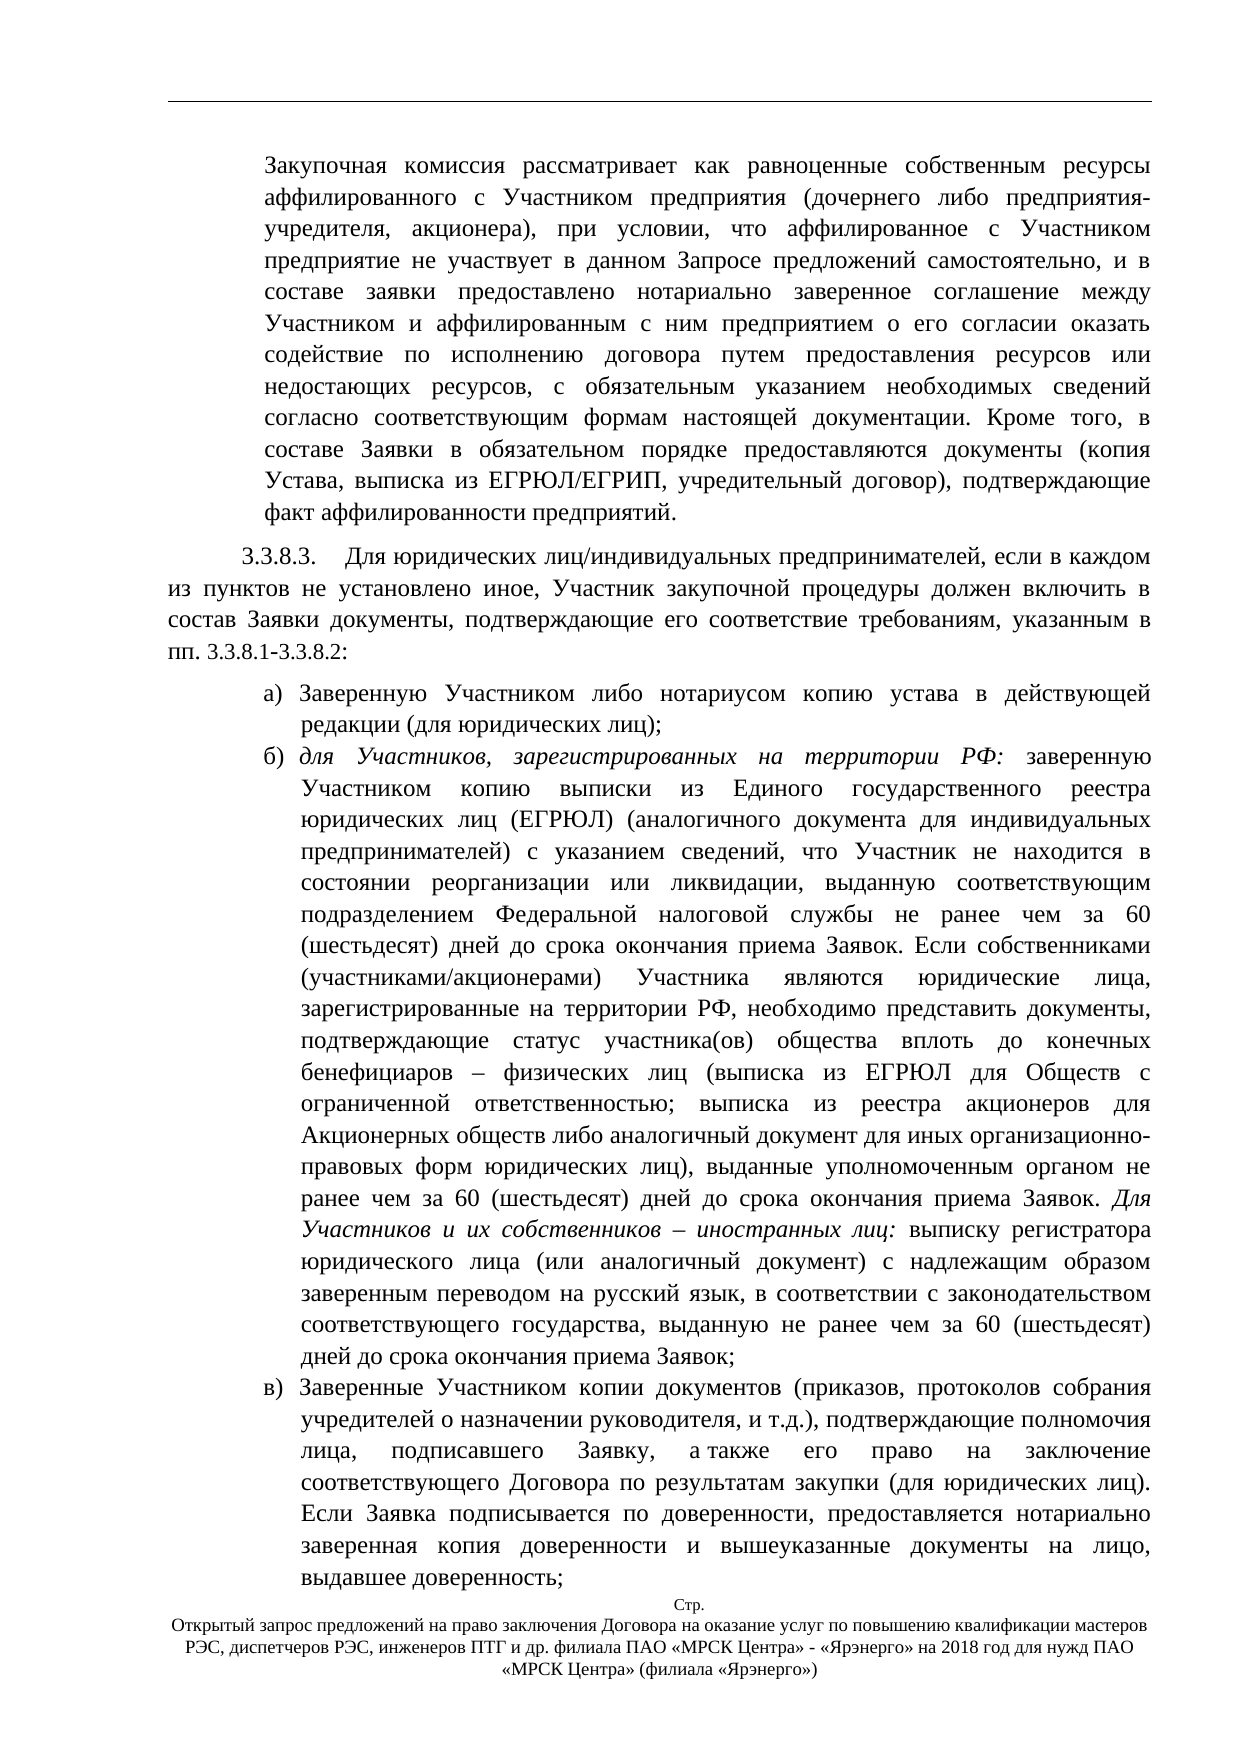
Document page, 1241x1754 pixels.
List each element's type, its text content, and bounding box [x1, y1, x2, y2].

text Закупочная комиссия рассматривает как равноценные собственным ресурсы аффилированного с Участником предприятия (дочернего либо предприятия-учредителя, акционера), при условии, что аффилированное с Участником предприятие не участвует в данном Запросе предложений самостоятельно, и в составе заявки предоставлено нотариально заверенное соглашение между Участником и аффилированным с ним предприятием о его согласии оказать содействие по исполнению договора путем предоставления ресурсов или недостающих ресурсов, с обязательным указанием необходимых сведений согласно соответствующим формам настоящей документации. Кроме того, в составе Заявки в обязательном порядке предоставляются документы (копия Устава, выписка из ЕГРЮЛ/ЕГРИП, учредительный договор), подтверждающие факт аффилированности предприятий. [264, 150, 1152, 526]
list Заверенную Участником либо нотариусом копию устава в действующей редакции (для юридических лиц); [263, 678, 1152, 738]
list Заверенные Участником копии документов (приказов, протоколов собрания учредителей о назначении руководителя, и т.д.), подтверждающие полномочия лица, подписавшего Заявку, а также его право на заключение соответствующего Договора по результатам закупки (для юридических лиц). Если Заявка подписывается по доверенности, предоставляется нотариально заверенная копия доверенности и вышеуказанные документы на лицо, выдавшее доверенность; [263, 1372, 1152, 1590]
list Для юридических лиц/индивидуальных предпринимателей, если в каждом из пунктов не установлено иное, Участник закупочной процедуры должен включить в состав Заявки документы, подтверждающие его соответствие требованиям, указанным в пп. 3.3.8.1-3.3.8.2: [168, 541, 1152, 665]
list для Участников, зарегистрированных на территории РФ: заверенную Участником копию выписки из Единого государственного реестра юридических лиц (ЕГРЮЛ) (аналогичного документа для индивидуальных предпринимателей) с указанием сведений, что Участник не находится в состоянии реорганизации или ликвидации, выданную соответствующим подразделением Федеральной налоговой службы не ранее чем за 60 (шестьдесят) дней до срока окончания приема Заявок. Если собственниками (участниками/акционерами) Участника являются юридические лица, зарегистрированные на территории РФ, необходимо представить документы, подтверждающие статус участника(ов) общества вплоть до конечных бенефициаров – физических лиц (выписка из ЕГРЮЛ для Обществ с ограниченной ответственностью; выписка из реестра акционеров для Акционерных обществ либо аналогичный документ для иных организационно-правовых форм юридических лиц), выданные уполномоченным органом не ранее чем за 60 (шестьдесят) дней до срока окончания приема Заявок. Для Участников и их собственников – иностранных лиц: выписку регистратора юридического лица (или аналогичный документ) с надлежащим образом заверенным переводом на русский язык, в соответствии с законодательством соответствующего государства, выданную не ранее чем за 60 (шестьдесят) дней до срока окончания приема Заявок; [263, 741, 1152, 1369]
